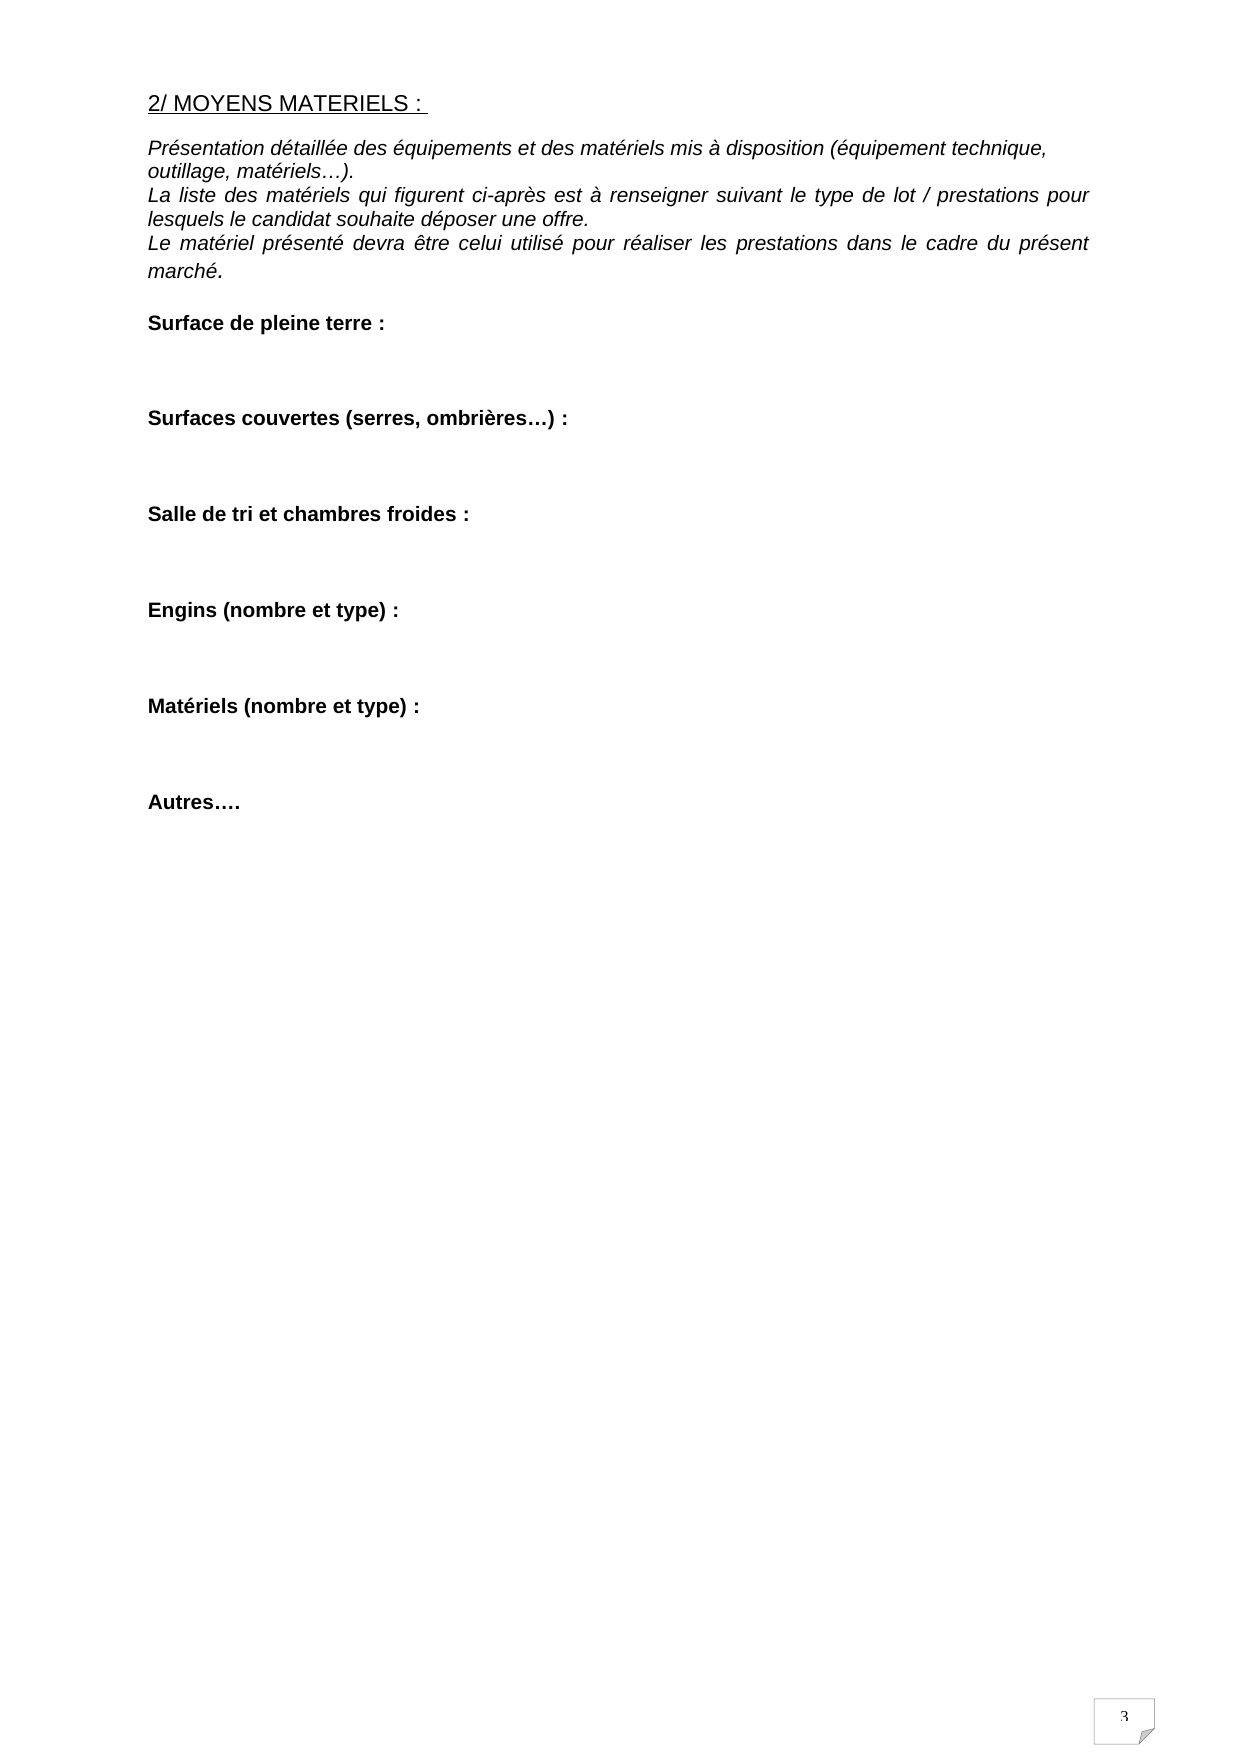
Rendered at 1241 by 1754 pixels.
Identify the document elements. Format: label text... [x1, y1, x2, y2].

text Engins (nombre et type) : [148, 598, 1092, 622]
text Salle de tri et chambres froides : [148, 502, 1092, 526]
text Surfaces couvertes (serres, ombrières…) : [148, 406, 1092, 430]
text 2/ MOYENS MATERIELS : [148, 90, 1092, 116]
text Autres…. [148, 789, 1092, 813]
text Surface de pleine terre : [148, 310, 1092, 334]
text Présentation détaillée des équipements et des matériels mis à disposition (équipement technique, outillage, matériels…). [148, 135, 1092, 183]
text Matériels (nombre et type) : [148, 694, 1092, 718]
text La liste des matériels qui figurent ci-après est à renseigner suivant le type de lot / prestations pour lesquels le candidat souhaite déposer une offre. [148, 183, 1092, 231]
text Le matériel présenté devra être celui utilisé pour réaliser les prestations dans le cadre du présent marché. [148, 231, 1092, 284]
